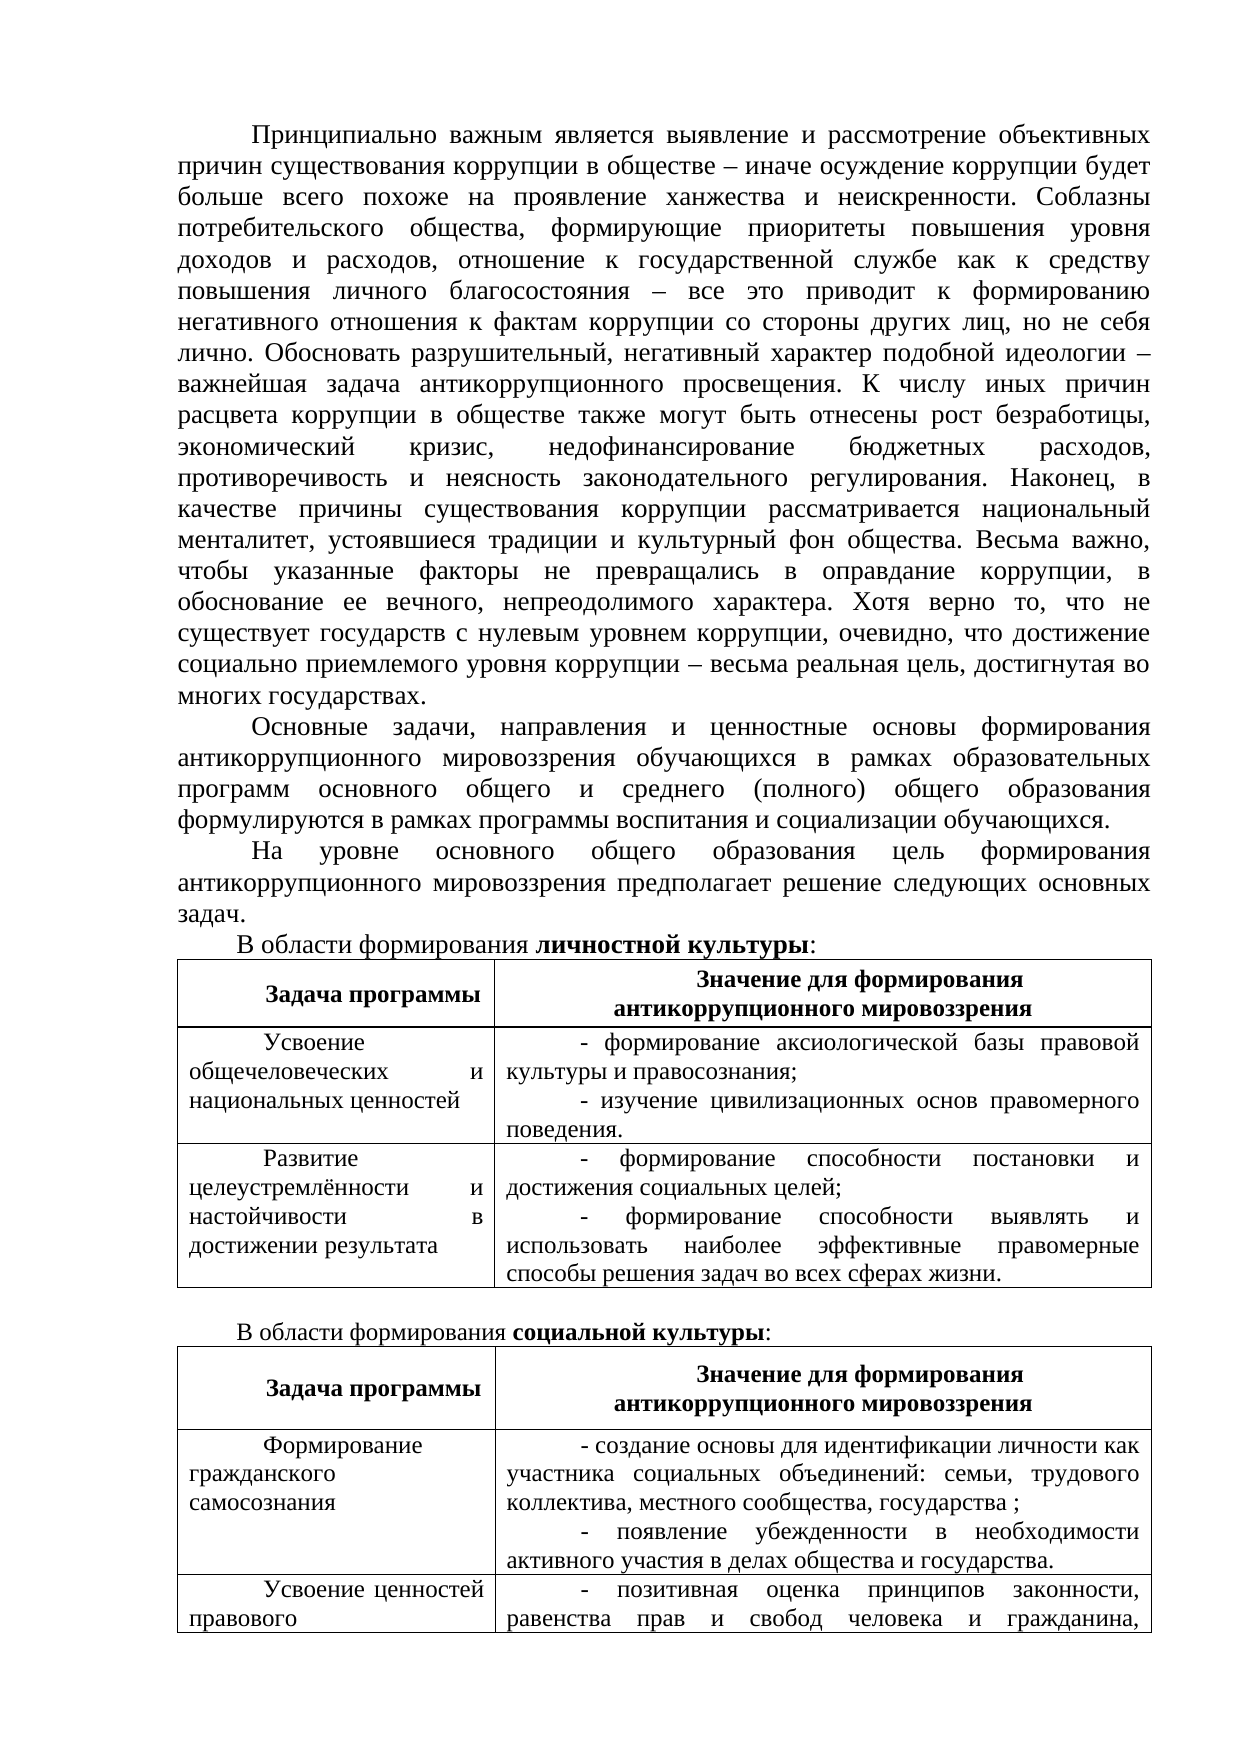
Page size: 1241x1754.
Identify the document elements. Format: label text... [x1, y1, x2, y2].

list Принципиально важным является выявление и рассмотрение объективных причин существования коррупции в обществе – иначе осуждение коррупции будет больше всего похоже на проявление ханжества и неискренности. Соблазны потребительского общества, формирующие приоритеты повышения уровня доходов и расходов, отношение к государственной службе как к средству повышения личного благосостояния – все это приводит к формированию негативного отношения к фактам коррупции со стороны других лиц, но не себя лично. Обосновать разрушительный, негативный характер подобной идеологии – важнейшая задача антикоррупционного просвещения. К числу иных причин расцвета коррупции в обществе также могут быть отнесены рост безработицы, экономический кризис, недофинансирование бюджетных расходов, противоречивость и неясность законодательного регулирования. Наконец, в качестве причины существования коррупции рассматривается национальный менталитет, устоявшиеся традиции и культурный фон общества. Весьма важно, чтобы указанные факторы не превращались в оправдание коррупции, в обоснование ее вечного, непреодолимого характера. Хотя верно то, что не существует государств с нулевым уровнем коррупции, очевидно, что достижение социально приемлемого уровня коррупции – весьма реальная цель, достигнутая во многих государствах. [177, 118, 1152, 710]
table_cell - формирование способности постановки и достижения социальных целей; - формирование способности выявлять и использовать наиболее эффективные правомерные способы решения задач во всех сферах жизни. [495, 1144, 1151, 1287]
table_cell Развитие целеустремлённости и настойчивости в достижении результата [178, 1144, 494, 1287]
list В области формирования социальной культуры: [177, 1317, 1152, 1346]
table_header Задача программы [178, 1347, 495, 1429]
table_cell - создание основы для идентификации личности как участника социальных объединений: семьи, трудового коллектива, местного сообщества, государства ; - появление убежденности в необходимости активного участия в делах общества и государства. [496, 1430, 1151, 1573]
list Основные задачи, направления и ценностные основы формирования антикоррупционного мировоззрения обучающихся в рамках образовательных программ основного общего и среднего (полного) общего образования формулируются в рамках программы воспитания и социализации обучающихся. [177, 710, 1152, 834]
table_header Значение для формирования антикоррупционного мировоззрения [496, 1347, 1151, 1429]
list На уровне основного общего образования цель формирования антикоррупционного мировоззрения предполагает решение следующих основных задач. [177, 834, 1152, 928]
list В области формирования личностной культуры: [236, 928, 1152, 959]
table_cell Формирование гражданского самосознания [178, 1430, 495, 1573]
table_header Значение для формирования антикоррупционного мировоззрения [495, 960, 1151, 1026]
table_cell - формирование аксиологической базы правовой культуры и правосознания; - изучение цивилизационных основ правомерного поведения. [495, 1028, 1151, 1142]
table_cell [496, 1575, 1151, 1632]
table_header Задача программы [178, 960, 494, 1026]
table_cell Усвоение общечеловеческих и национальных ценностей [178, 1028, 494, 1142]
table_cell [178, 1575, 495, 1632]
